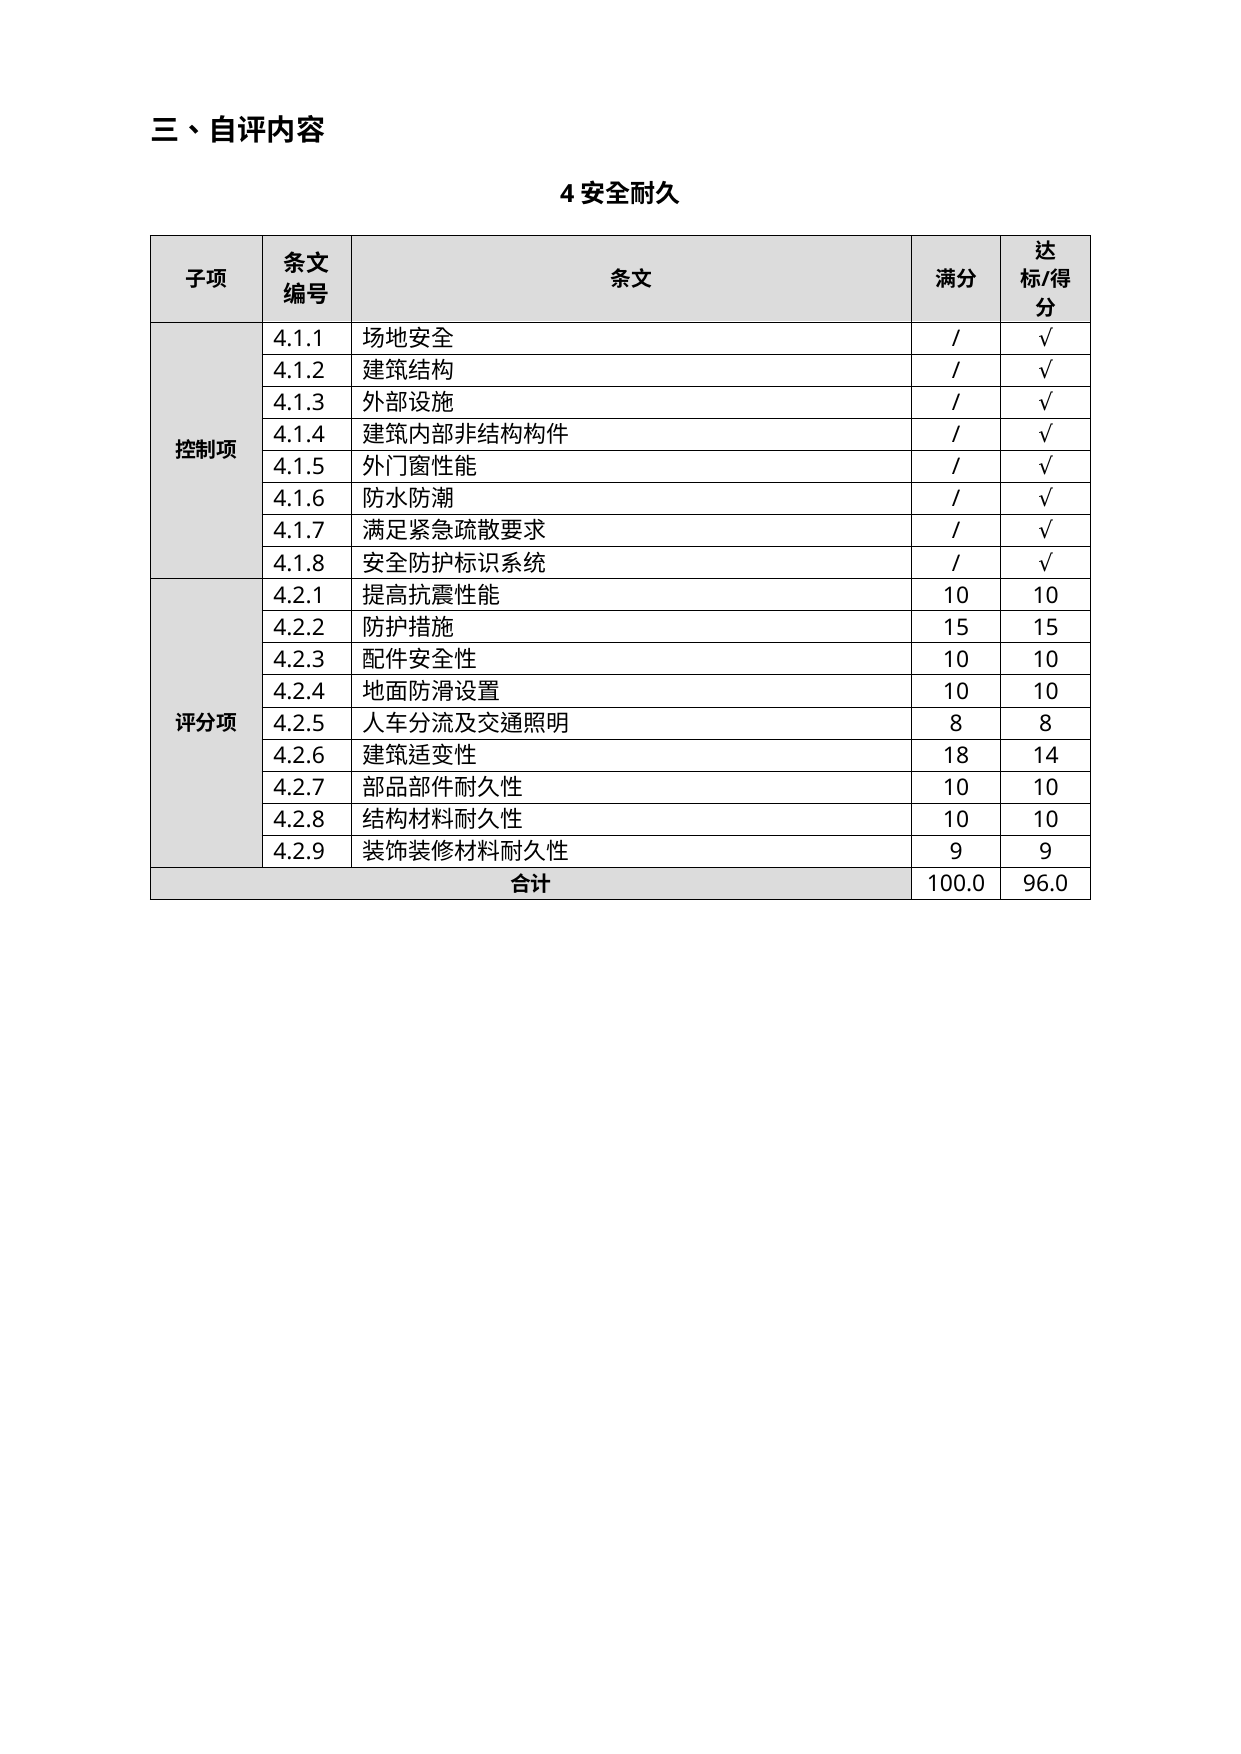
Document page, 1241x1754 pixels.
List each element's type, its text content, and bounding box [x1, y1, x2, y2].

table_cell 4.2.4 [263, 675, 351, 706]
table_cell 4.1.5 [263, 451, 351, 482]
table_cell 控制项 [151, 323, 262, 578]
table_header 条文编号 [263, 236, 351, 321]
table_cell 建筑内部非结构构件 [352, 419, 911, 450]
table_cell 10 [1001, 579, 1090, 610]
table_cell 4.2.8 [263, 804, 351, 835]
table_header 子项 [151, 236, 262, 321]
table_cell 15 [912, 611, 1000, 642]
text 三、自评内容 [150, 109, 1090, 148]
table_cell 建筑适变性 [352, 740, 911, 771]
table_cell / [912, 483, 1000, 514]
table_cell 14 [1001, 740, 1090, 771]
table_cell √ [1001, 323, 1090, 353]
table_cell 4.2.9 [263, 836, 351, 867]
table_cell / [912, 387, 1000, 418]
table_cell 外部设施 [352, 387, 911, 418]
table_cell 4.2.2 [263, 611, 351, 642]
table_cell 合计 [151, 868, 911, 899]
table_cell 9 [1001, 836, 1090, 867]
table_header 达标/得分 [1001, 236, 1090, 321]
table_cell 10 [912, 643, 1000, 674]
table_cell 15 [1001, 611, 1090, 642]
table_cell 4.1.6 [263, 483, 351, 514]
table_cell 10 [1001, 804, 1090, 835]
table_cell 4.2.7 [263, 772, 351, 803]
table_cell / [912, 515, 1000, 546]
table_cell 10 [1001, 675, 1090, 706]
text 4 安全耐久 [150, 175, 1090, 209]
table_cell 4.1.7 [263, 515, 351, 546]
table_cell 10 [912, 579, 1000, 610]
table_cell 安全防护标识系统 [352, 547, 911, 578]
table_cell 配件安全性 [352, 643, 911, 674]
table_cell 10 [912, 772, 1000, 803]
table_cell 4.1.4 [263, 419, 351, 450]
table_cell 装饰装修材料耐久性 [352, 836, 911, 867]
table_cell 8 [1001, 708, 1090, 738]
table_cell 10 [1001, 772, 1090, 803]
table_cell 防护措施 [352, 611, 911, 642]
table_cell √ [1001, 387, 1090, 418]
table_cell 4.1.3 [263, 387, 351, 418]
table_cell 防水防潮 [352, 483, 911, 514]
table_cell / [912, 323, 1000, 353]
table_cell 4.2.6 [263, 740, 351, 771]
table_cell 结构材料耐久性 [352, 804, 911, 835]
table_cell 4.2.5 [263, 708, 351, 738]
table_cell 4.2.1 [263, 579, 351, 610]
table_cell 10 [1001, 643, 1090, 674]
table_cell / [912, 355, 1000, 386]
table_cell √ [1001, 451, 1090, 482]
table_cell 18 [912, 740, 1000, 771]
table_cell √ [1001, 515, 1090, 546]
table_cell / [912, 451, 1000, 482]
table_cell 建筑结构 [352, 355, 911, 386]
table_cell √ [1001, 355, 1090, 386]
table_cell 评分项 [151, 579, 262, 867]
table_header 满分 [912, 236, 1000, 321]
table_cell 10 [912, 804, 1000, 835]
table_cell 人车分流及交通照明 [352, 708, 911, 738]
table_cell 10 [912, 675, 1000, 706]
table_cell √ [1001, 547, 1090, 578]
table_cell 9 [912, 836, 1000, 867]
table_cell 部品部件耐久性 [352, 772, 911, 803]
table_cell 4.2.3 [263, 643, 351, 674]
table_cell 提高抗震性能 [352, 579, 911, 610]
table_cell 8 [912, 708, 1000, 738]
table_cell 100.0 [912, 868, 1000, 899]
table_cell 96.0 [1001, 868, 1090, 899]
table_cell √ [1001, 419, 1090, 450]
table_cell 场地安全 [352, 323, 911, 353]
table_cell 4.1.2 [263, 355, 351, 386]
table_cell 外门窗性能 [352, 451, 911, 482]
table_cell 地面防滑设置 [352, 675, 911, 706]
table_cell 满足紧急疏散要求 [352, 515, 911, 546]
table_cell / [912, 547, 1000, 578]
table_cell 4.1.8 [263, 547, 351, 578]
table_cell √ [1001, 483, 1090, 514]
table_cell 4.1.1 [263, 323, 351, 353]
table_header 条文 [352, 236, 911, 321]
table_cell / [912, 419, 1000, 450]
